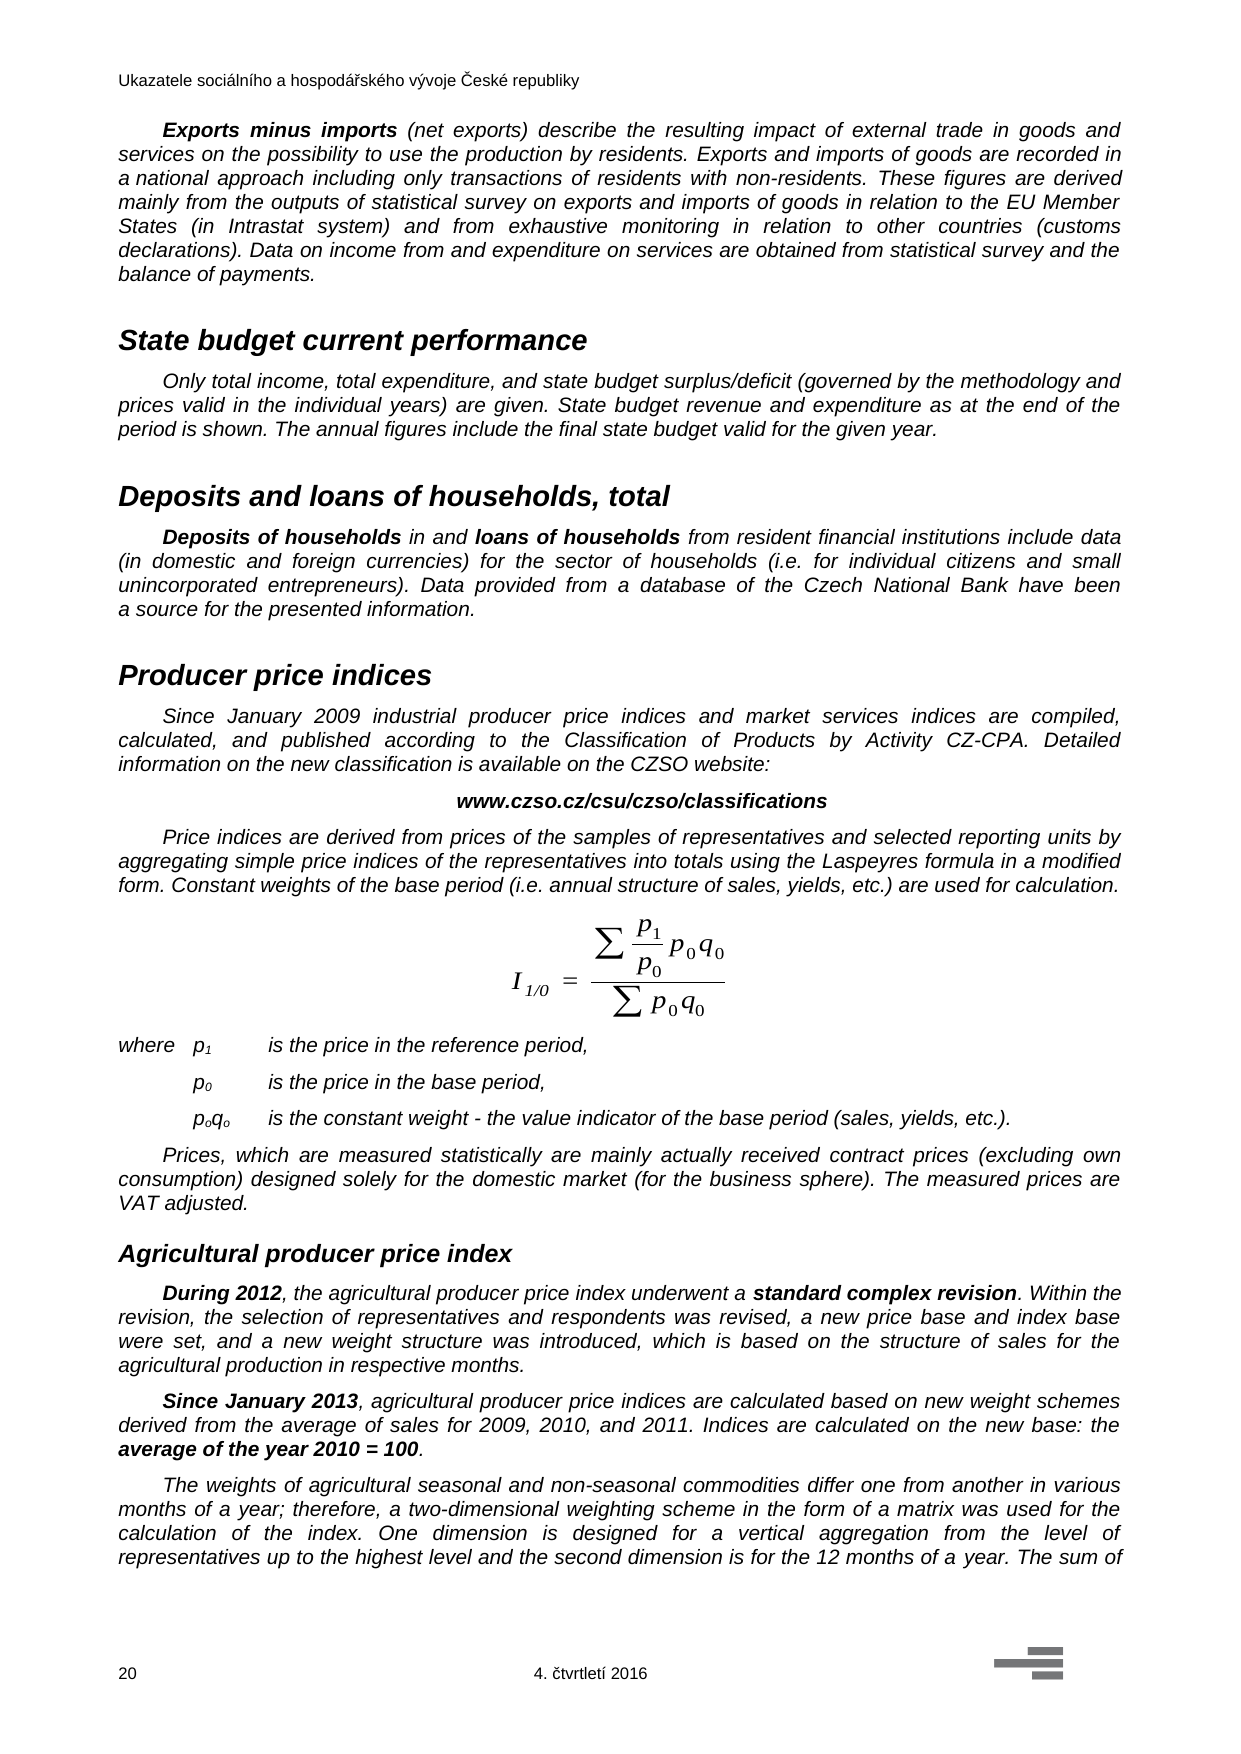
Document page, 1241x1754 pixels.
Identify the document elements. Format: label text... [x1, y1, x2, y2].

text Producer price indices [118, 658, 1122, 692]
text Exports minus imports (net exports) describe the resulting impact of external trade in goods and services on the possibility to use the production by residents. Exports and imports of goods are recorded in a national approach including only transactions of residents with non-residents. These figures are derived mainly from the outputs of statistical survey on exports and imports of goods in relation to the EU Member States (in Intrastat system) and from exhaustive monitoring in relation to other countries (customs declarations). Data on income from and expenditure on services are obtained from statistical survey and the balance of payments. [118, 118, 1122, 286]
text Deposits and loans of households, total [118, 479, 1122, 512]
picture [993, 1646, 1064, 1680]
text Since January 2009 industrial producer price indices and market services indices are compiled, calculated, and published according to the Classification of Products by Activity CZ-CPA. Detailed information on the new classification is available on the CZSO website: [118, 704, 1122, 776]
text p0 is the price in the base period, [118, 1069, 1122, 1093]
text During 2012, the agricultural producer price index underwent a standard complex revision. Within the revision, the selection of representatives and respondents was revised, a new price base and index base were set, and a new weight structure was introduced, which is based on the structure of sales for the agricultural production in respective months. [118, 1281, 1122, 1376]
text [118, 1473, 1122, 1569]
text Only total income, total expenditure, and state budget surplus/deficit (governed by the methodology and prices valid in the individual years) are given. State budget revenue and expenditure as at the end of the period is shown. The annual figures include the final state budget valid for the given year. [118, 369, 1122, 441]
text Since January 2013, agricultural producer price indices are calculated based on new weight schemes derived from the average of sales for 2009, 2010, and 2011. Indices are calculated on the new base: the average of the year 2010 = 100. [118, 1389, 1122, 1461]
text www.czso.cz/csu/czso/classifications [118, 788, 1122, 812]
text Price indices are derived from prices of the samples of representatives and selected reporting units by aggregating simple price indices of the representatives into totals using the Laspeyres formula in a modified form. Constant weights of the base period (i.e. annual structure of sales, yields, etc.) are used for calculation. [118, 825, 1122, 897]
text poqo is the constant weight - the value indicator of the base period (sales, yields, etc.). [118, 1106, 1122, 1130]
text where p1 is the price in the reference period, [118, 1033, 1122, 1057]
text Agricultural producer price index [118, 1239, 1122, 1268]
text Prices, which are measured statistically are mainly actually received contract prices (excluding own consumption) designed solely for the domestic market (for the business sphere). The measured prices are VAT adjusted. [118, 1142, 1122, 1214]
text State budget current performance [118, 323, 1122, 357]
text Deposits of households in and loans of households from resident financial institutions include data (in domestic and foreign currencies) for the sector of households (i.e. for individual citizens and small unincorporated entrepreneurs). Data provided from a database of the Czech National Bank have been a source for the presented information. [118, 525, 1122, 621]
